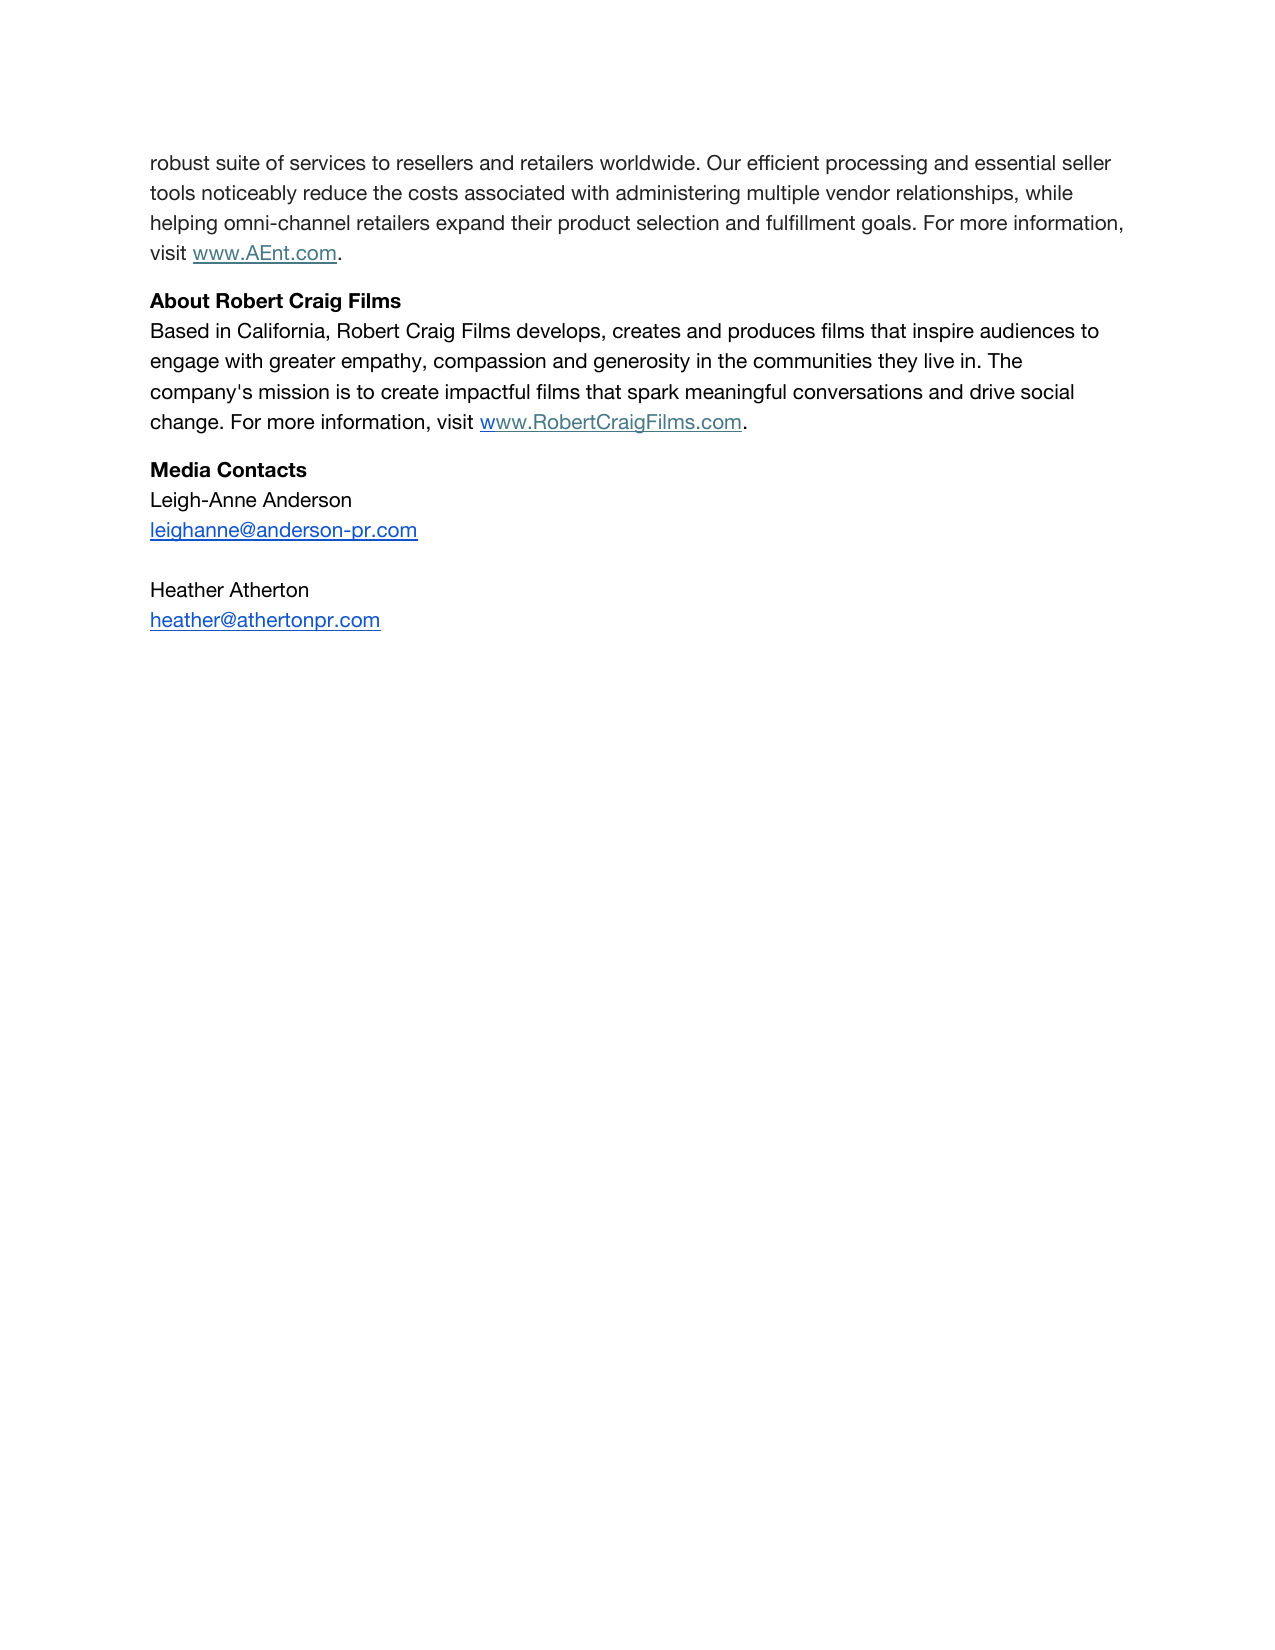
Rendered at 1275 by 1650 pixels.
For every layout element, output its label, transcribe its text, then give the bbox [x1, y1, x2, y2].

text leighanne@anderson-pr.com [150, 517, 1125, 543]
text About Robert Craig Films [150, 288, 1125, 315]
text Leigh-Anne Anderson [150, 487, 1125, 513]
text Heather Atherton [150, 577, 1125, 604]
text Based in California, Robert Craig Films develops, creates and produces films that inspire audiences to engage with greater empathy, compassion and generosity in the communities they live in. The company's mission is to create impactful films that spark meaningful conversations and drive social change. For more information, visit www.RobertCraigFilms.com. [150, 318, 1125, 435]
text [150, 150, 1125, 210]
text Media Contacts [150, 457, 1125, 483]
text heather@athertonpr.com [150, 607, 1125, 634]
